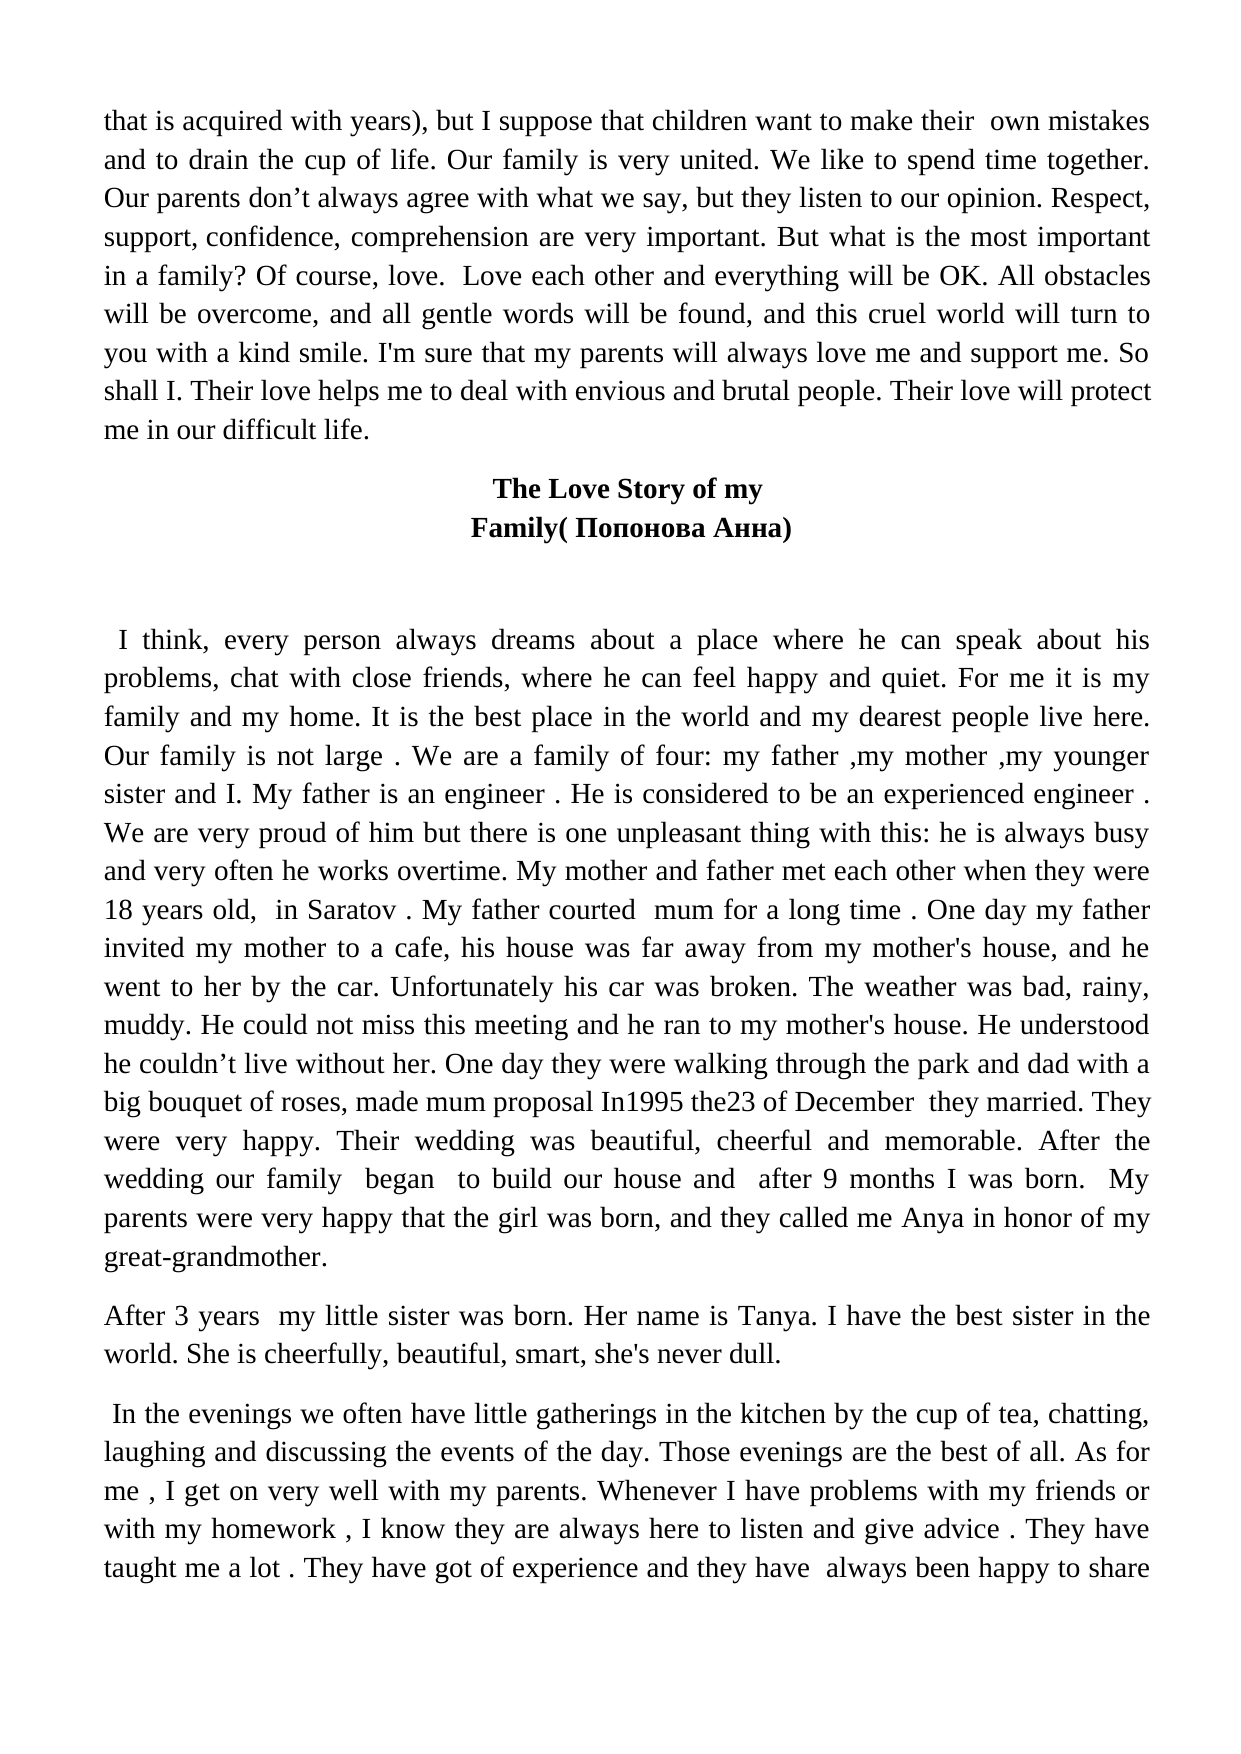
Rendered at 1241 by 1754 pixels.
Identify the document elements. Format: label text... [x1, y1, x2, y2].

text After 3 years my little sister was born. Her name is Tanya. I have the best sister in the world. She is cheerfully, beautiful, smart, she's never dull. [103, 1298, 1152, 1370]
text The Love Story of my Family( Попонова Анна) [103, 471, 1152, 543]
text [103, 103, 1152, 445]
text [103, 1396, 1152, 1584]
text I think, every person always dreams about a place where he can speak about his problems, chat with close friends, where he can feel happy and quiet. For me it is my family and my home. It is the best place in the world and my dearest people live here. Our family is not large . We are a family of four: my father ,my mother ,my younger sister and I. My father is an engineer . He is considered to be an experienced engineer . We are very proud of him but there is one unpleasant thing with this: he is always busy and very often he works overtime. My mother and father met each other when they were 18 years old, in Saratov . My father courted mum for a long time . One day my father invited my mother to a cafe, his house was far away from my mother's house, and he went to her by the car. Unfortunately his car was broken. The weather was bad, rainy, muddy. He could not miss this meeting and he ran to my mother's house. He understood he couldn’t live without her. One day they were walking through the park and dad with a big bouquet of roses, made mum proposal In1995 the23 of December they married. They were very happy. Their wedding was beautiful, cheerful and memorable. After the wedding our family began to build our house and after 9 months I was born. My parents were very happy that the girl was born, and they called me Anya in honor of my great-grandmother. [103, 622, 1152, 1272]
